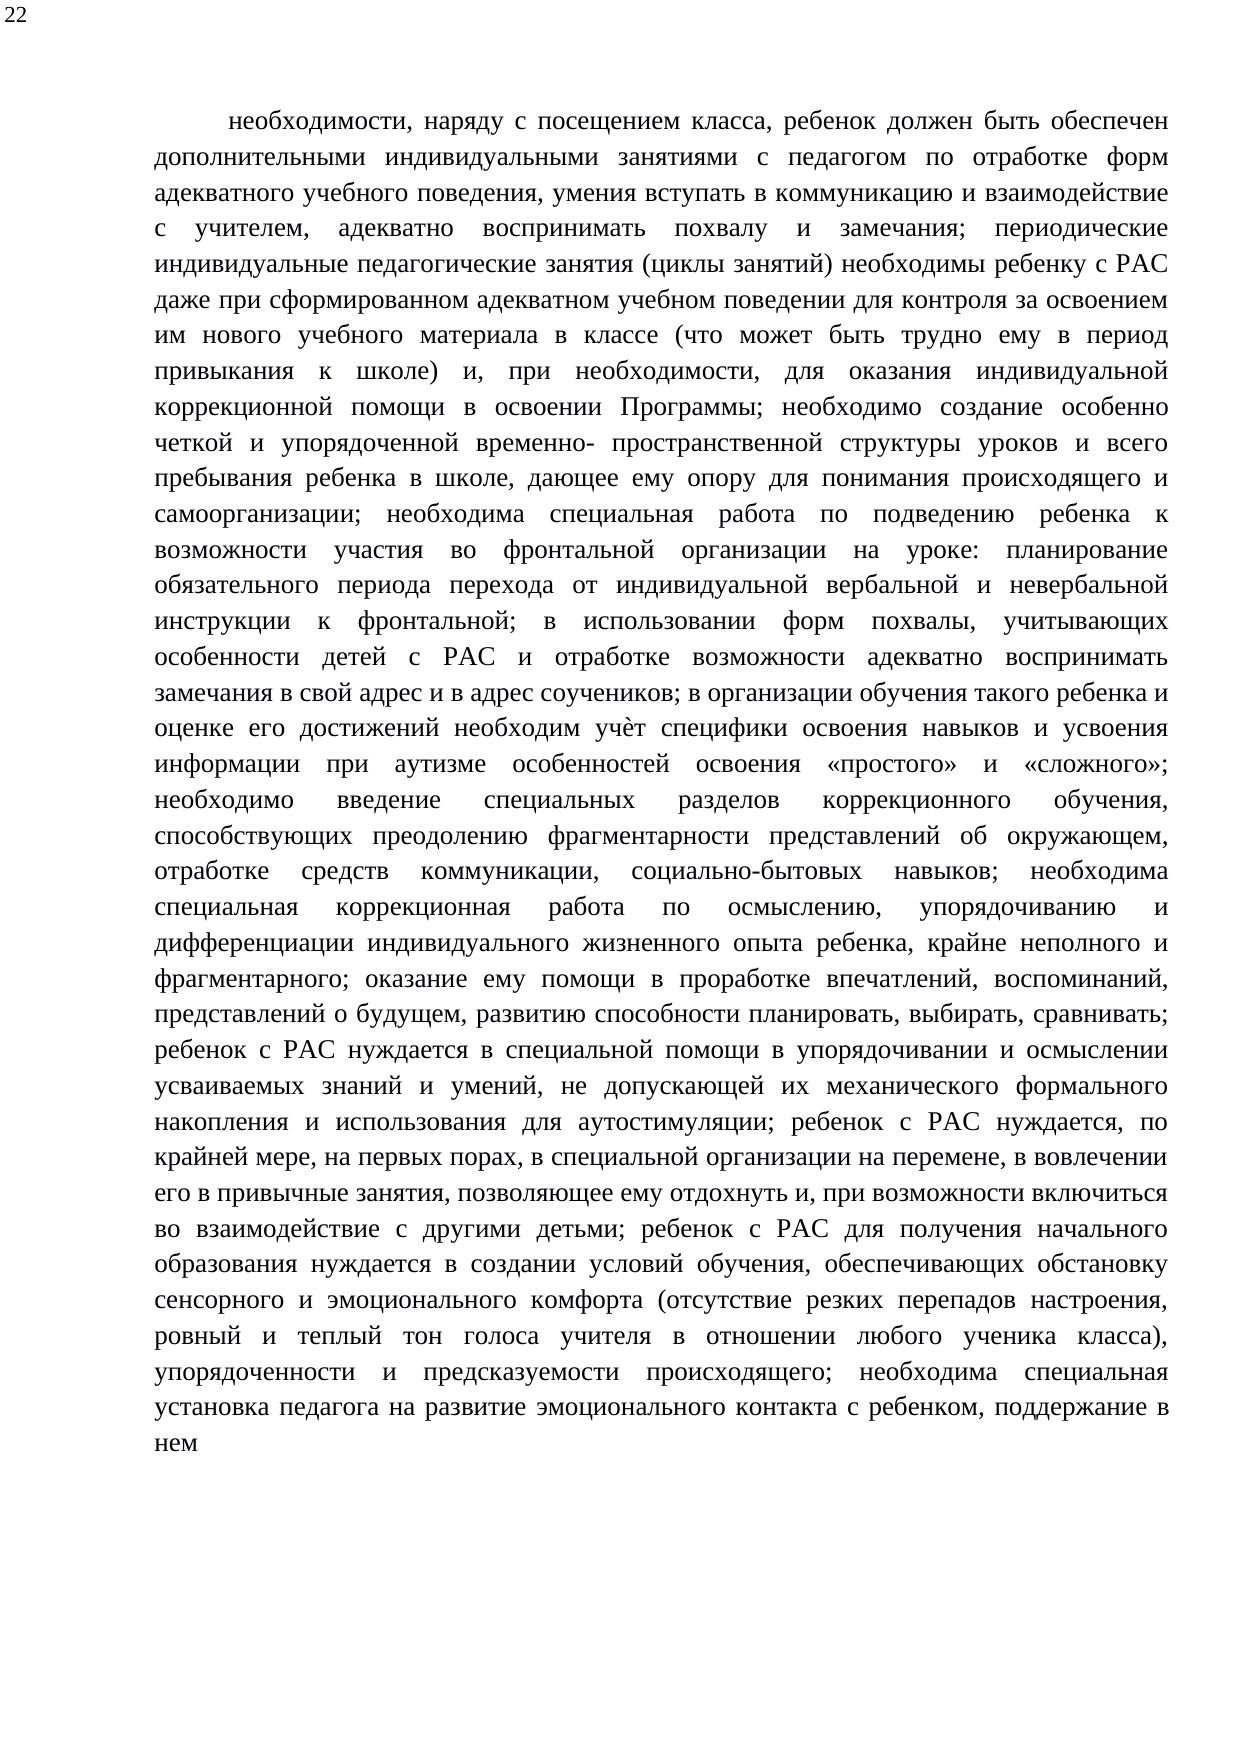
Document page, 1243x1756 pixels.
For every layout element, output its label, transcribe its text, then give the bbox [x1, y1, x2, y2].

text необходимости, наряду с посещением класса, ребенок должен быть обеспечен дополнительными индивидуальными занятиями с педагогом по отработке форм адекватного учебного поведения, умения вступать в коммуникацию и взаимодействие с учителем, адекватно воспринимать похвалу и замечания; периодические индивидуальные педагогические занятия (циклы занятий) необходимы ребенку с РАС даже при сформированном адекватном учебном поведении для контроля за освоением им нового учебного материала в классе (что может быть трудно ему в период привыкания к школе) и, при необходимости, для оказания индивидуальной коррекционной помощи в освоении Программы; необходимо создание особенно четкой и упорядоченной временно- пространственной структуры уроков и всего пребывания ребенка в школе, дающее ему опору для понимания происходящего и самоорганизации; необходима специальная работа по подведению ребенка к возможности участия во фронтальной организации на уроке: планирование обязательного периода перехода от индивидуальной вербальной и невербальной инструкции к фронтальной; в использовании форм похвалы, учитывающих особенности детей с РАС и отработке возможности адекватно воспринимать замечания в свой адрес и в адрес соучеников; в организации обучения такого ребенка и оценке его достижений необходим учѐт специфики освоения навыков и усвоения информации при аутизме особенностей освоения «простого» и «сложного»; необходимо введение специальных разделов коррекционного обучения, способствующих преодолению фрагментарности представлений об окружающем, отработке средств коммуникации, социально-бытовых навыков; необходима специальная коррекционная работа по осмыслению, упорядочиванию и дифференциации индивидуального жизненного опыта ребенка, крайне неполного и фрагментарного; оказание ему помощи в проработке впечатлений, воспоминаний, представлений о будущем, развитию способности планировать, выбирать, сравнивать; ребенок с РАС нуждается в специальной помощи в упорядочивании и осмыслении усваиваемых знаний и умений, не допускающей их механического формального накопления и использования для аутостимуляции; ребенок с РАС нуждается, по крайней мере, на первых порах, в специальной организации на перемене, в вовлечении его в привычные занятия, позволяющее ему отдохнуть и, при возможности включиться во взаимодействие с другими детьми; ребенок с РАС для получения начального образования нуждается в создании условий обучения, обеспечивающих обстановку сенсорного и эмоционального комфорта (отсутствие резких перепадов настроения, ровный и теплый тон голоса учителя в отношении любого ученика класса), упорядоченности и предсказуемости происходящего; необходима специальная установка педагога на развитие эмоционального контакта с ребенком, поддержание в нем [154, 104, 1170, 1457]
